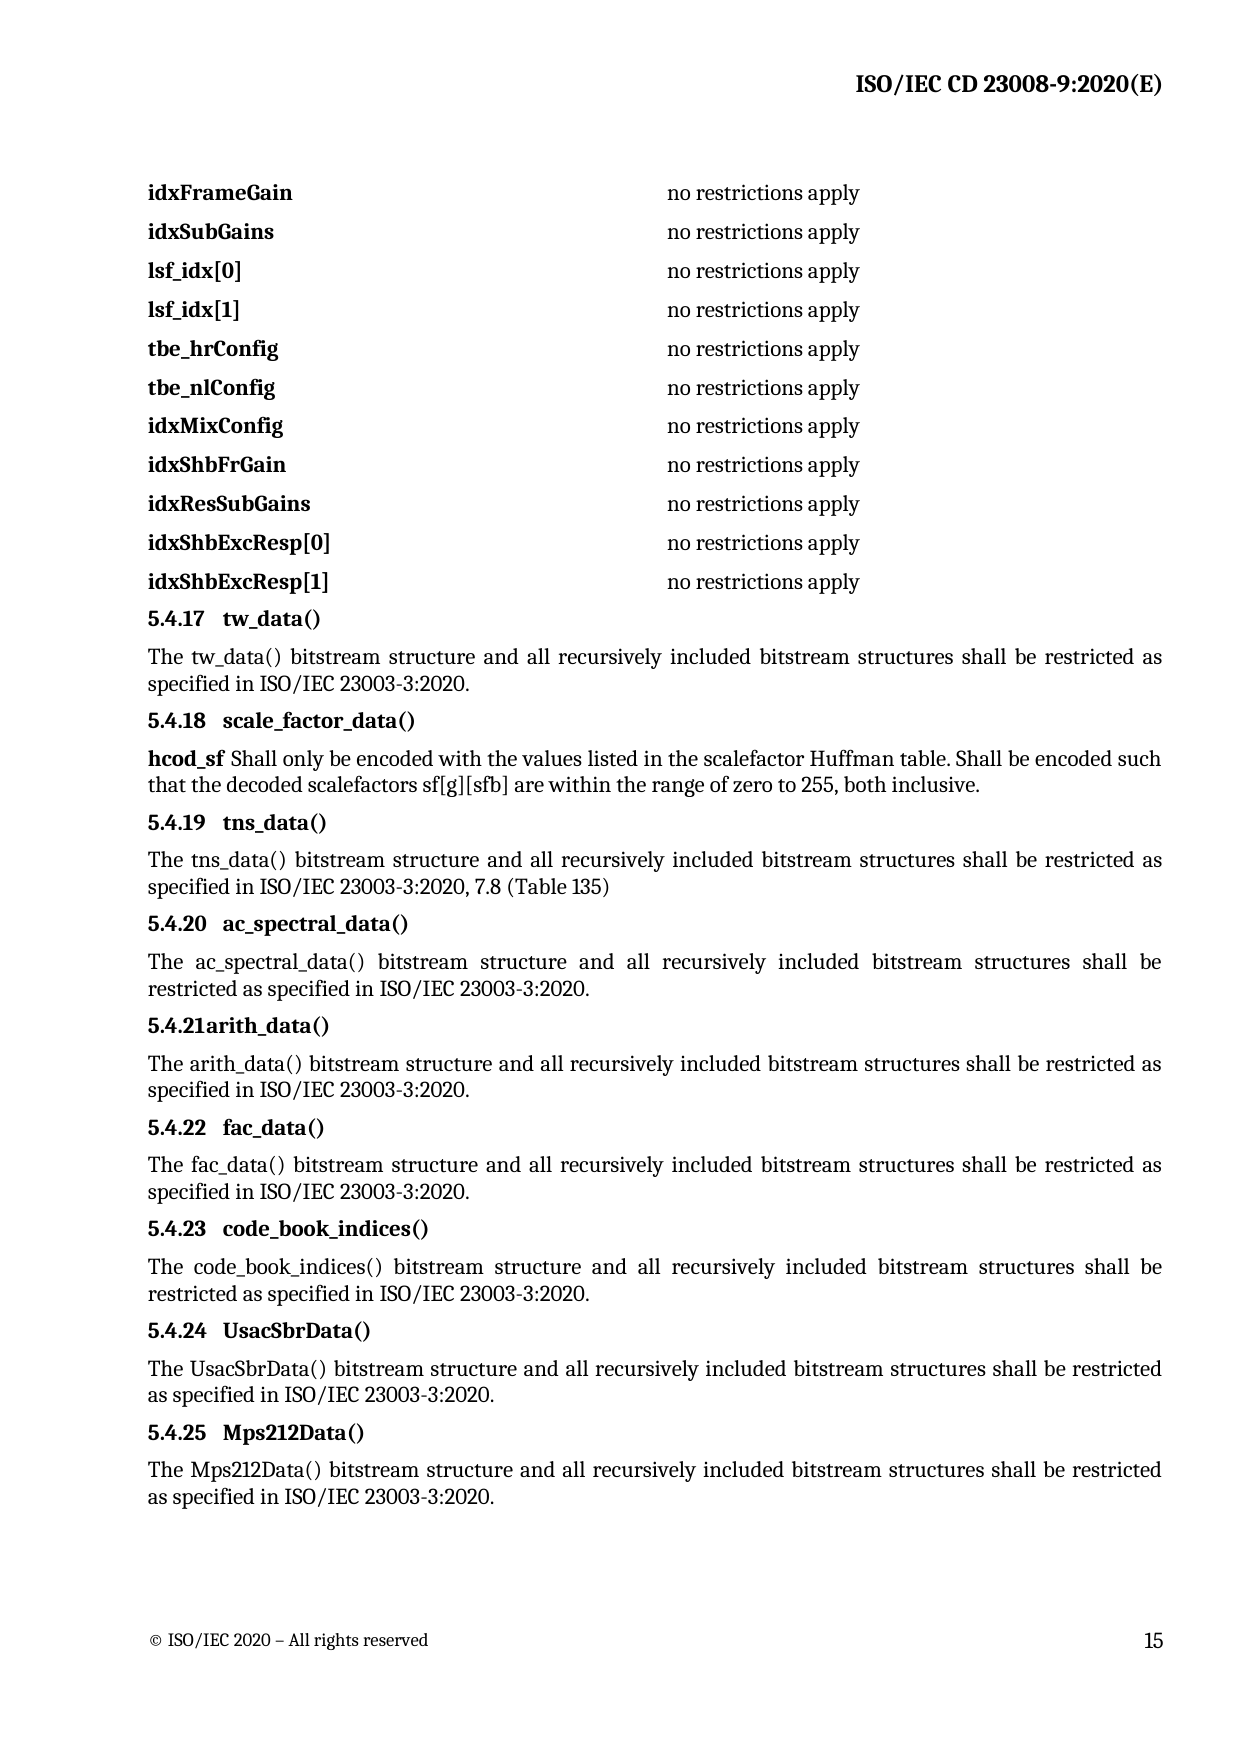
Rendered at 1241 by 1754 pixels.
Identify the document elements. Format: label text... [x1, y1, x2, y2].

text The UsacSbrData() bitstream structure and all recursively included bitstream structures shall be restricted as specified in ISO/IEC 23003-3:2020. [148, 1356, 1163, 1408]
table_cell tbe_nlConfig [136, 368, 656, 407]
subtitle UsacSbrData() [148, 1319, 1163, 1343]
subtitle Mps212Data() [148, 1421, 1163, 1445]
table_cell idxSubGains [136, 213, 656, 252]
text The ac_spectral_data() bitstream structure and all recursively included bitstream structures shall be restricted as specified in ISO/IEC 23003-3:2020. [148, 949, 1163, 1002]
table_cell no restrictions apply [656, 329, 1175, 368]
table_cell idxShbExcResp[0] [136, 524, 656, 562]
table_cell no restrictions apply [656, 485, 1175, 523]
subtitle scale_factor_data() [148, 709, 1163, 733]
text hcod_sf Shall only be encoded with the values listed in the scalefactor Huffman table. Shall be encoded such that the decoded scalefactors sf[g][sfb] are within the range of zero to 255, both inclusive. [148, 746, 1163, 798]
subtitle fac_data() [148, 1116, 1163, 1140]
table_cell no restrictions apply [656, 368, 1175, 407]
subtitle arith_data() [148, 1014, 1163, 1038]
table_cell no restrictions apply [656, 446, 1175, 485]
table_cell no restrictions apply [656, 213, 1175, 252]
table_cell no restrictions apply [656, 290, 1175, 329]
table_cell lsf_idx[1] [136, 290, 656, 329]
table_cell no restrictions apply [656, 563, 1175, 601]
table_cell no restrictions apply [656, 174, 1175, 213]
text The tw_data() bitstream structure and all recursively included bitstream structures shall be restricted as specified in ISO/IEC 23003-3:2020. [148, 644, 1163, 697]
subtitle tw_data() [148, 607, 1163, 631]
table_cell idxResSubGains [136, 485, 656, 523]
table_cell idxMixConfig [136, 407, 656, 446]
text The code_book_indices() bitstream structure and all recursively included bitstream structures shall be restricted as specified in ISO/IEC 23003-3:2020. [148, 1254, 1163, 1307]
text The Mps212Data() bitstream structure and all recursively included bitstream structures shall be restricted as specified in ISO/IEC 23003-3:2020. [148, 1457, 1163, 1510]
subtitle tns_data() [148, 811, 1163, 835]
table_cell no restrictions apply [656, 524, 1175, 562]
table_cell no restrictions apply [656, 252, 1175, 290]
table_cell idxShbExcResp[1] [136, 563, 656, 601]
table_cell lsf_idx[0] [136, 252, 656, 290]
table_cell tbe_hrConfig [136, 329, 656, 368]
table_cell idxShbFrGain [136, 446, 656, 485]
table_cell no restrictions apply [656, 407, 1175, 446]
text The tns_data() bitstream structure and all recursively included bitstream structures shall be restricted as specified in ISO/IEC 23003-3:2020, 7.8 (Table 135) [148, 847, 1163, 900]
subtitle ac_spectral_data() [148, 912, 1163, 936]
text The arith_data() bitstream structure and all recursively included bitstream structures shall be restricted as specified in ISO/IEC 23003-3:2020. [148, 1051, 1163, 1103]
subtitle code_book_indices() [148, 1217, 1163, 1241]
table_cell idxFrameGain [136, 174, 656, 213]
text The fac_data() bitstream structure and all recursively included bitstream structures shall be restricted as specified in ISO/IEC 23003-3:2020. [148, 1152, 1163, 1205]
